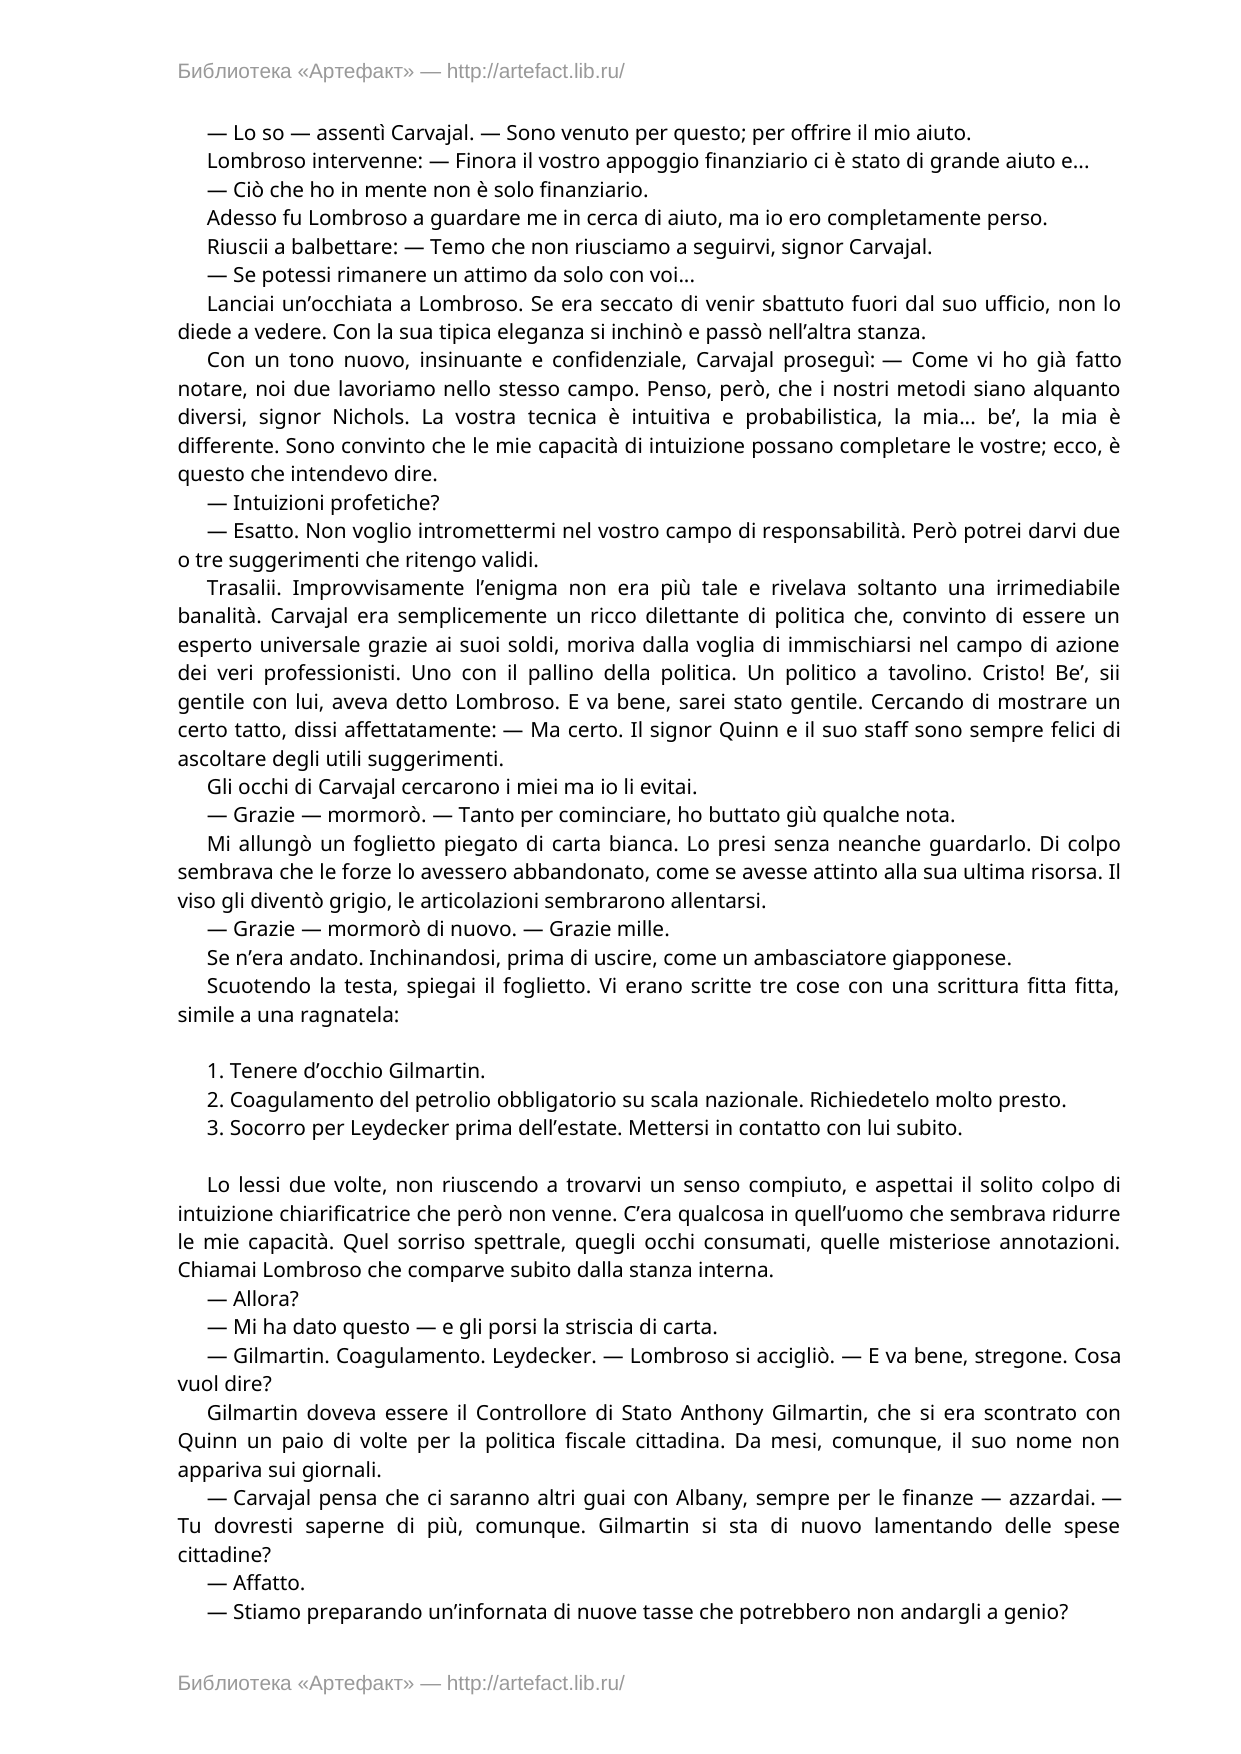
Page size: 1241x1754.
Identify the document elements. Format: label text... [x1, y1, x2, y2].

text — Ciò che ho in mente non è solo finanziario. [177, 175, 1122, 203]
text — Grazie — mormorò. — Tanto per cominciare, ho buttato giù qualche nota. [177, 801, 1122, 829]
text Trasalii. Improvvisamente l’enigma non era più tale e rivelava soltanto una irrimediabile banalità. Carvajal era semplicemente un ricco dilettante di politica che, convinto di essere un esperto universale grazie ai suoi soldi, moriva dalla voglia di immischiarsi nel campo di azione dei veri professionisti. Uno con il pallino della politica. Un politico a tavolino. Cristo! Be’, sii gentile con lui, aveva detto Lombroso. E va bene, sarei stato gentile. Cercando di mostrare un certo tatto, dissi affettatamente: — Ma certo. Il signor Quinn e il suo staff sono sempre felici di ascoltare degli utili suggerimenti. [177, 573, 1122, 772]
text — Mi ha dato questo — e gli porsi la striscia di carta. [177, 1312, 1122, 1341]
text Scuotendo la testa, spiegai il foglietto. Vi erano scritte tre cose con una scrittura fitta fitta, simile a una ragnatela: [177, 971, 1122, 1028]
text — Intuizioni profetiche? [177, 488, 1122, 516]
text — Gilmartin. Coagulamento. Leydecker. — Lombroso si accigliò. — E va bene, stregone. Cosa vuol dire? [177, 1341, 1122, 1398]
text — Grazie — mormorò di nuovo. — Grazie mille. [177, 914, 1122, 943]
text — Carvajal pensa che ci saranno altri guai con Albany, sempre per le finanze — azzardai. — Tu dovresti saperne di più, comunque. Gilmartin si sta di nuovo lamentando delle spese cittadine? [177, 1483, 1122, 1568]
text Con un tono nuovo, insinuante e confidenziale, Carvajal proseguì: — Come vi ho già fatto notare, noi due lavoriamo nello stesso campo. Penso, però, che i nostri metodi siano alquanto diversi, signor Nichols. La vostra tecnica è intuitiva e probabilistica, la mia... be’, la mia è differente. Sono convinto che le mie capacità di intuizione possano completare le vostre; ecco, è questo che intendevo dire. [177, 346, 1122, 488]
text — Esatto. Non voglio intromettermi nel vostro campo di responsabilità. Però potrei darvi due o tre suggerimenti che ritengo validi. [177, 516, 1122, 573]
text — Se potessi rimanere un attimo da solo con voi... [177, 260, 1122, 289]
text 1. Tenere d’occhio Gilmartin. [177, 1057, 1122, 1085]
text Riuscii a balbettare: — Temo che non riusciamo a seguirvi, signor Carvajal. [177, 232, 1122, 260]
text Adesso fu Lombroso a guardare me in cerca di aiuto, ma io ero completamente perso. [177, 203, 1122, 232]
text — Stiamo preparando un’infornata di nuove tasse che potrebbero non andargli a genio? [177, 1597, 1122, 1625]
text Gli occhi di Carvajal cercarono i miei ma io li evitai. [177, 772, 1122, 801]
text — Allora? [177, 1284, 1122, 1312]
text 2. Coagulamento del petrolio obbligatorio su scala nazionale. Richiedetelo molto presto. [177, 1085, 1122, 1113]
text Mi allungò un foglietto piegato di carta bianca. Lo presi senza neanche guardarlo. Di colpo sembrava che le forze lo avessero abbandonato, come se avesse attinto alla sua ultima risorsa. Il viso gli diventò grigio, le articolazioni sembrarono allentarsi. [177, 829, 1122, 914]
text Gilmartin doveva essere il Controllore di Stato Anthony Gilmartin, che si era scontrato con Quinn un paio di volte per la politica fiscale cittadina. Da mesi, comunque, il suo nome non appariva sui giornali. [177, 1398, 1122, 1483]
text 3. Socorro per Leydecker prima dell’estate. Mettersi in contatto con lui subito. [177, 1113, 1122, 1142]
text — Affatto. [177, 1568, 1122, 1597]
text Lanciai un’occhiata a Lombroso. Se era seccato di venir sbattuto fuori dal suo ufficio, non lo diede a vedere. Con la sua tipica eleganza si inchinò e passò nell’altra stanza. [177, 289, 1122, 346]
text Se n’era andato. Inchinandosi, prima di uscire, come un ambasciatore giapponese. [177, 943, 1122, 971]
text Lombroso intervenne: — Finora il vostro appoggio finanziario ci è stato di grande aiuto e... [177, 147, 1122, 175]
text — Lo so — assentì Carvajal. — Sono venuto per questo; per offrire il mio aiuto. [177, 118, 1122, 147]
text Lo lessi due volte, non riuscendo a trovarvi un senso compiuto, e aspettai il solito colpo di intuizione chiarificatrice che però non venne. C’era qualcosa in quell’uomo che sembrava ridurre le mie capacità. Quel sorriso spettrale, quegli occhi consumati, quelle misteriose annotazioni. Chiamai Lombroso che comparve subito dalla stanza interna. [177, 1170, 1122, 1284]
